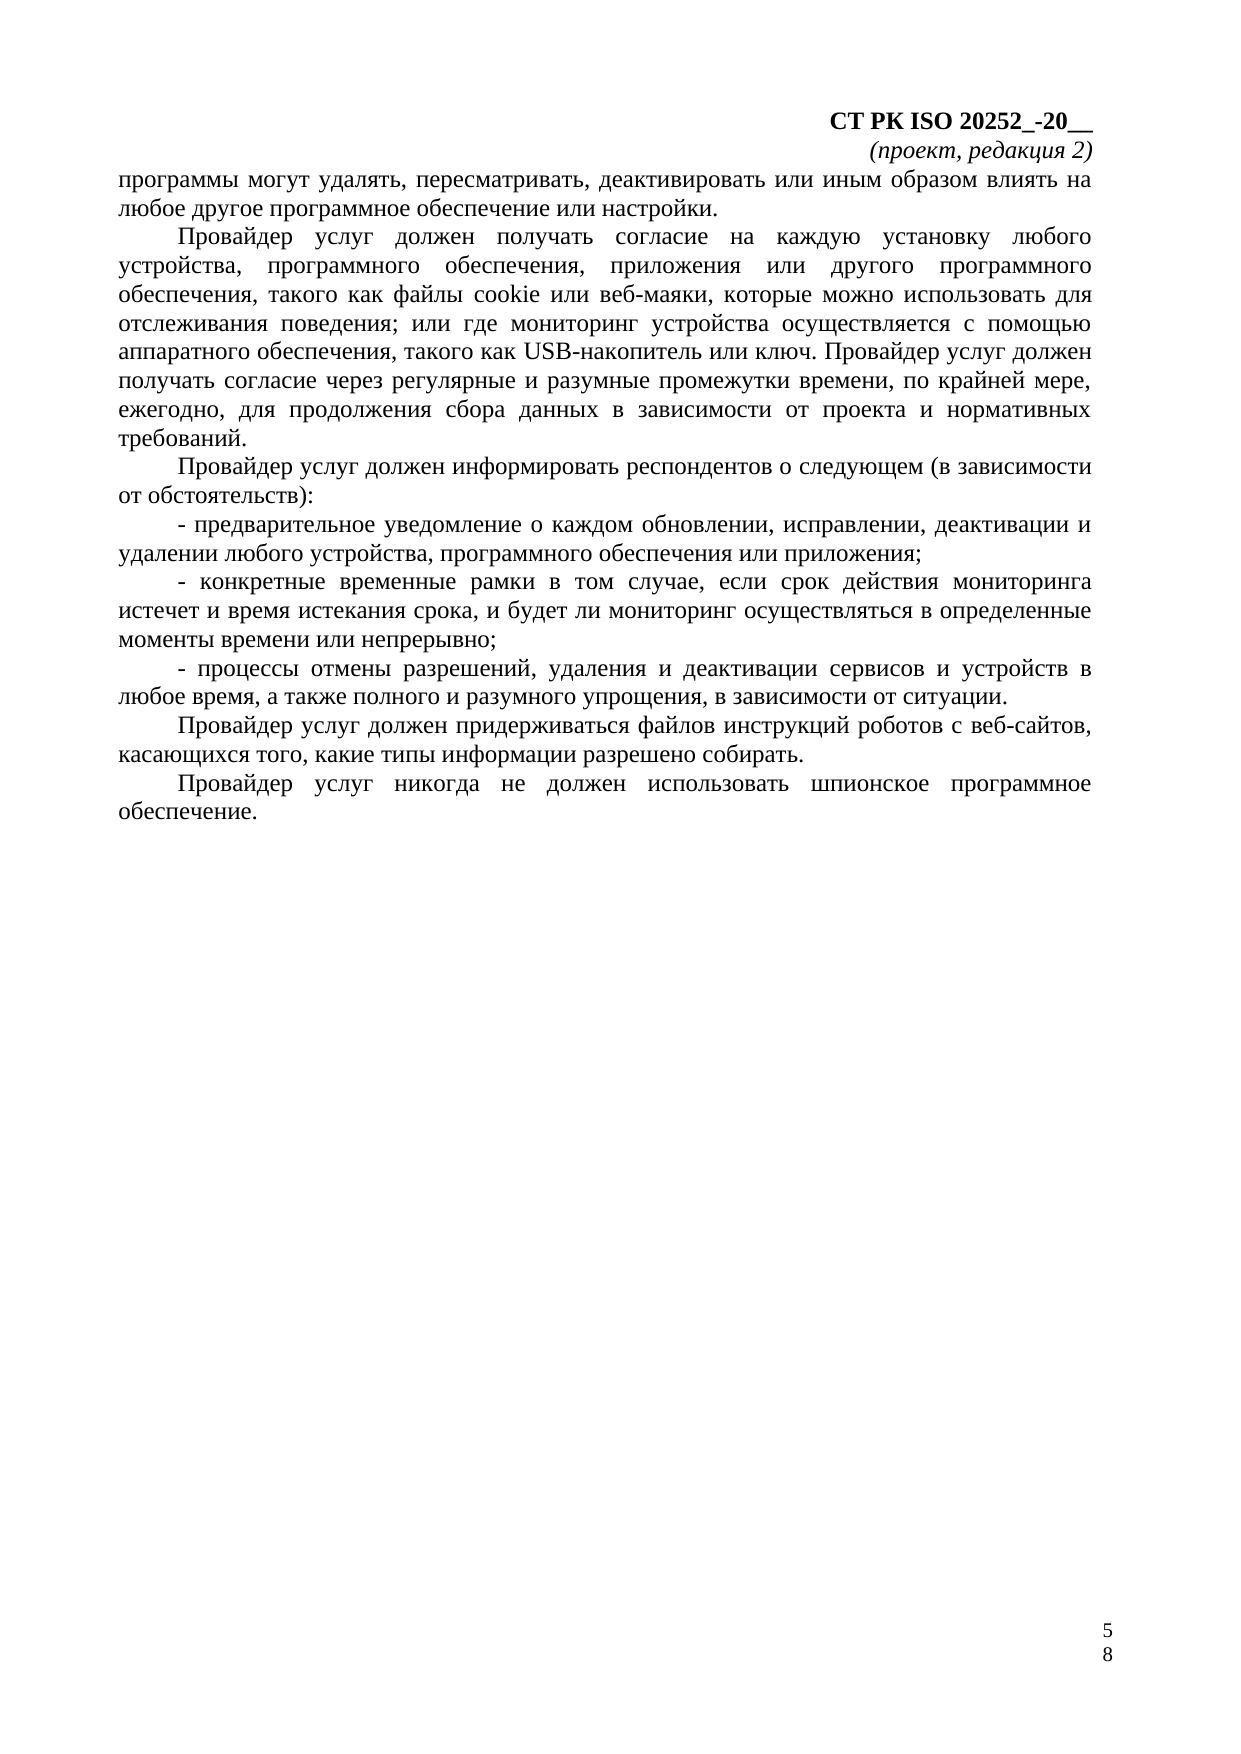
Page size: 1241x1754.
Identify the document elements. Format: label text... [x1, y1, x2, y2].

text Провайдер услуг никогда не должен использовать шпионское программное обеспечение. [118, 768, 1092, 825]
text Провайдер услуг должен получать согласие на каждую установку любого устройства, программного обеспечения, приложения или другого программного обеспечения, такого как файлы cookie или веб-маяки, которые можно использовать для отслеживания поведения; или где мониторинг устройства осуществляется с помощью аппаратного обеспечения, такого как USB-накопитель или ключ. Провайдер услуг должен получать согласие через регулярные и разумные промежутки времени, по крайней мере, ежегодно, для продолжения сбора данных в зависимости от проекта и нормативных требований. [118, 221, 1092, 451]
text - конкретные временные рамки в том случае, если срок действия мониторинга истечет и время истекания срока, и будет ли мониторинг осуществляться в определенные моменты времени или непрерывно; [118, 566, 1092, 653]
text Провайдер услуг должен информировать респондентов о следующем (в зависимости от обстоятельств): [118, 451, 1092, 509]
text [118, 164, 1092, 221]
text - предварительное уведомление о каждом обновлении, исправлении, деактивации и удалении любого устройства, программного обеспечения или приложения; [118, 509, 1092, 566]
text - процессы отмены разрешений, удаления и деактивации сервисов и устройств в любое время, а также полного и разумного упрощения, в зависимости от ситуации. [118, 653, 1092, 710]
text Провайдер услуг должен придерживаться файлов инструкций роботов с веб-сайтов, касающихся того, какие типы информации разрешено собирать. [118, 710, 1092, 768]
